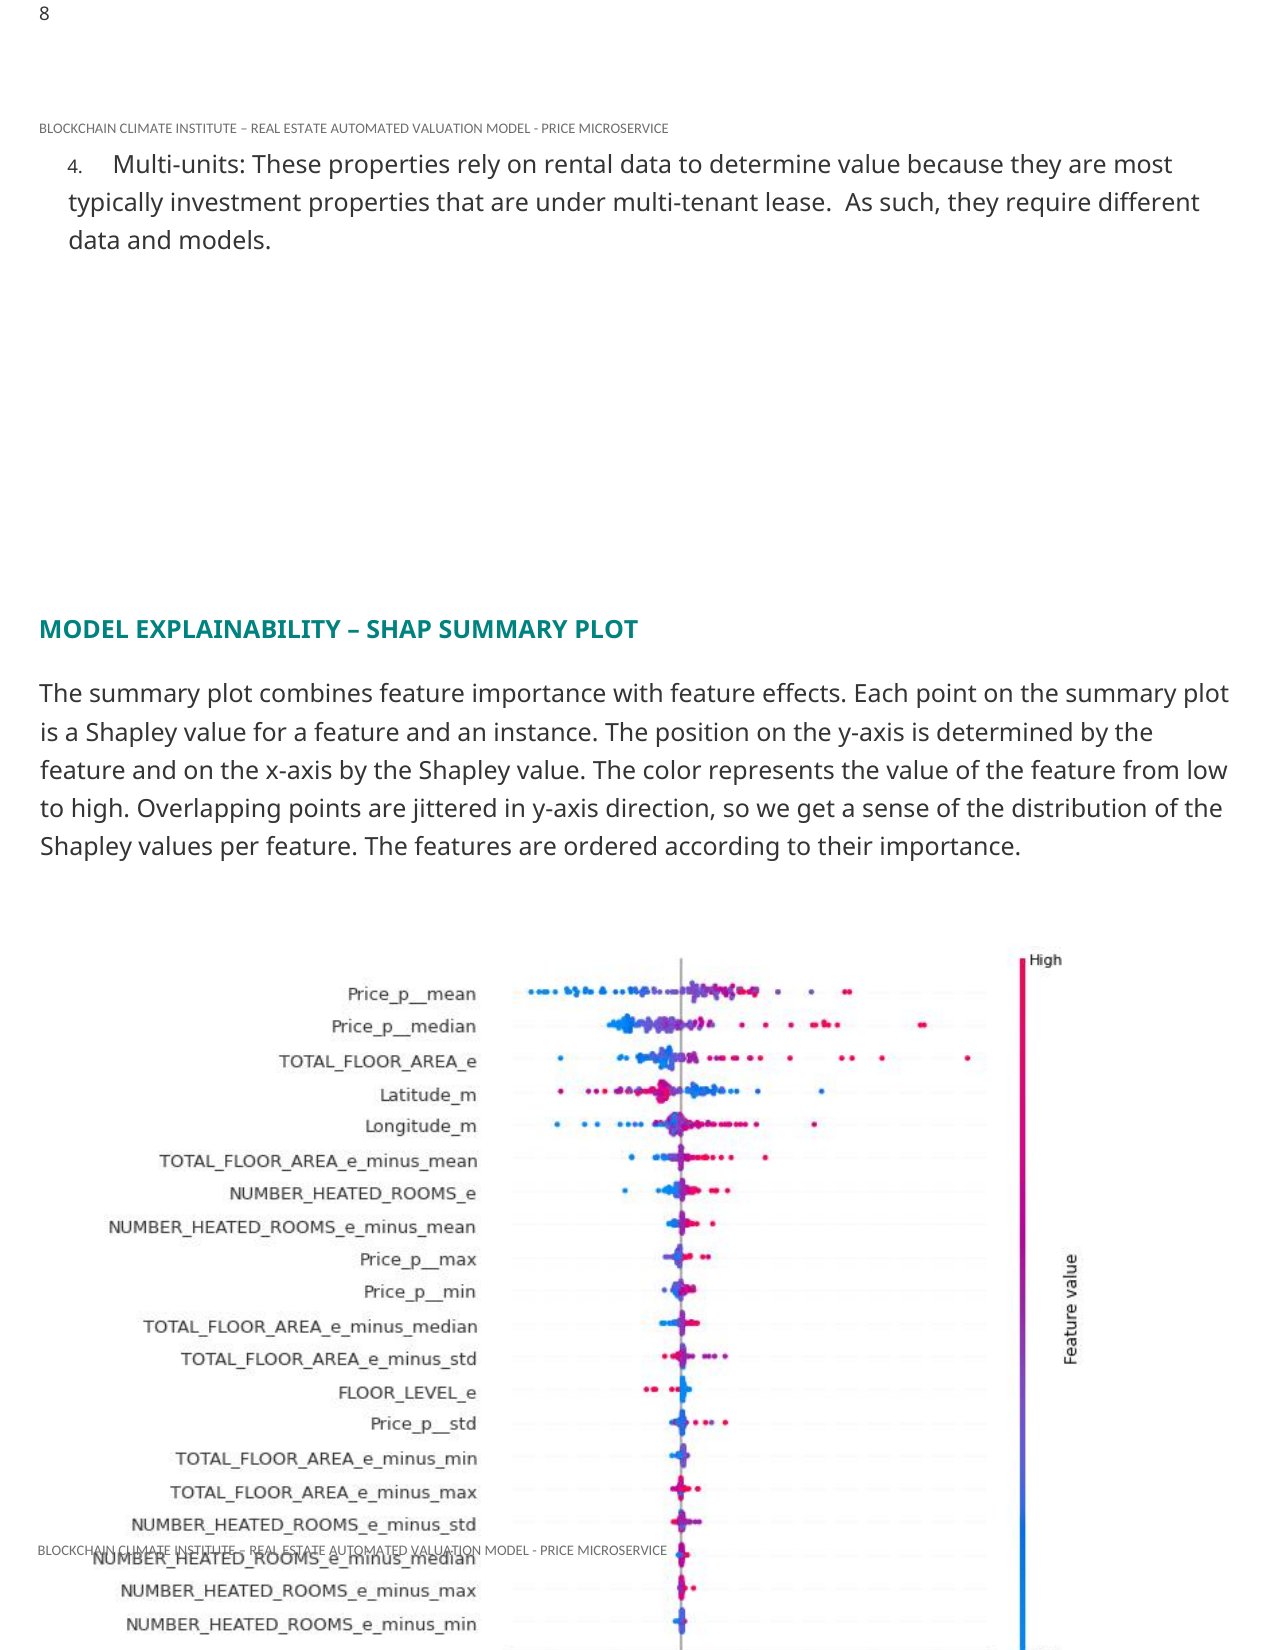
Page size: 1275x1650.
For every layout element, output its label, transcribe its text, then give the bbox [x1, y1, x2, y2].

subtitle MODEL EXPLAINABILITY – SHAP SUMMARY PLOT [39, 612, 1237, 646]
text The summary plot combines feature importance with feature effects. Each point on the summary plot is a Shapley value for a feature and an instance. The position on the y-axis is determined by the feature and on the x-axis by the Shapley value. The color represents the value of the feature from low to high. Overlapping points are jittered in y-axis direction, so we get a sense of the distribution of the Shapley values per feature. The features are ordered according to their importance. [39, 676, 1237, 863]
picture [83, 946, 1090, 1650]
list Multi-units: These properties rely on rental data to determine value because they are most typically investment properties that are under multi-tenant lease. As such, they require different data and models. [67, 146, 1235, 257]
